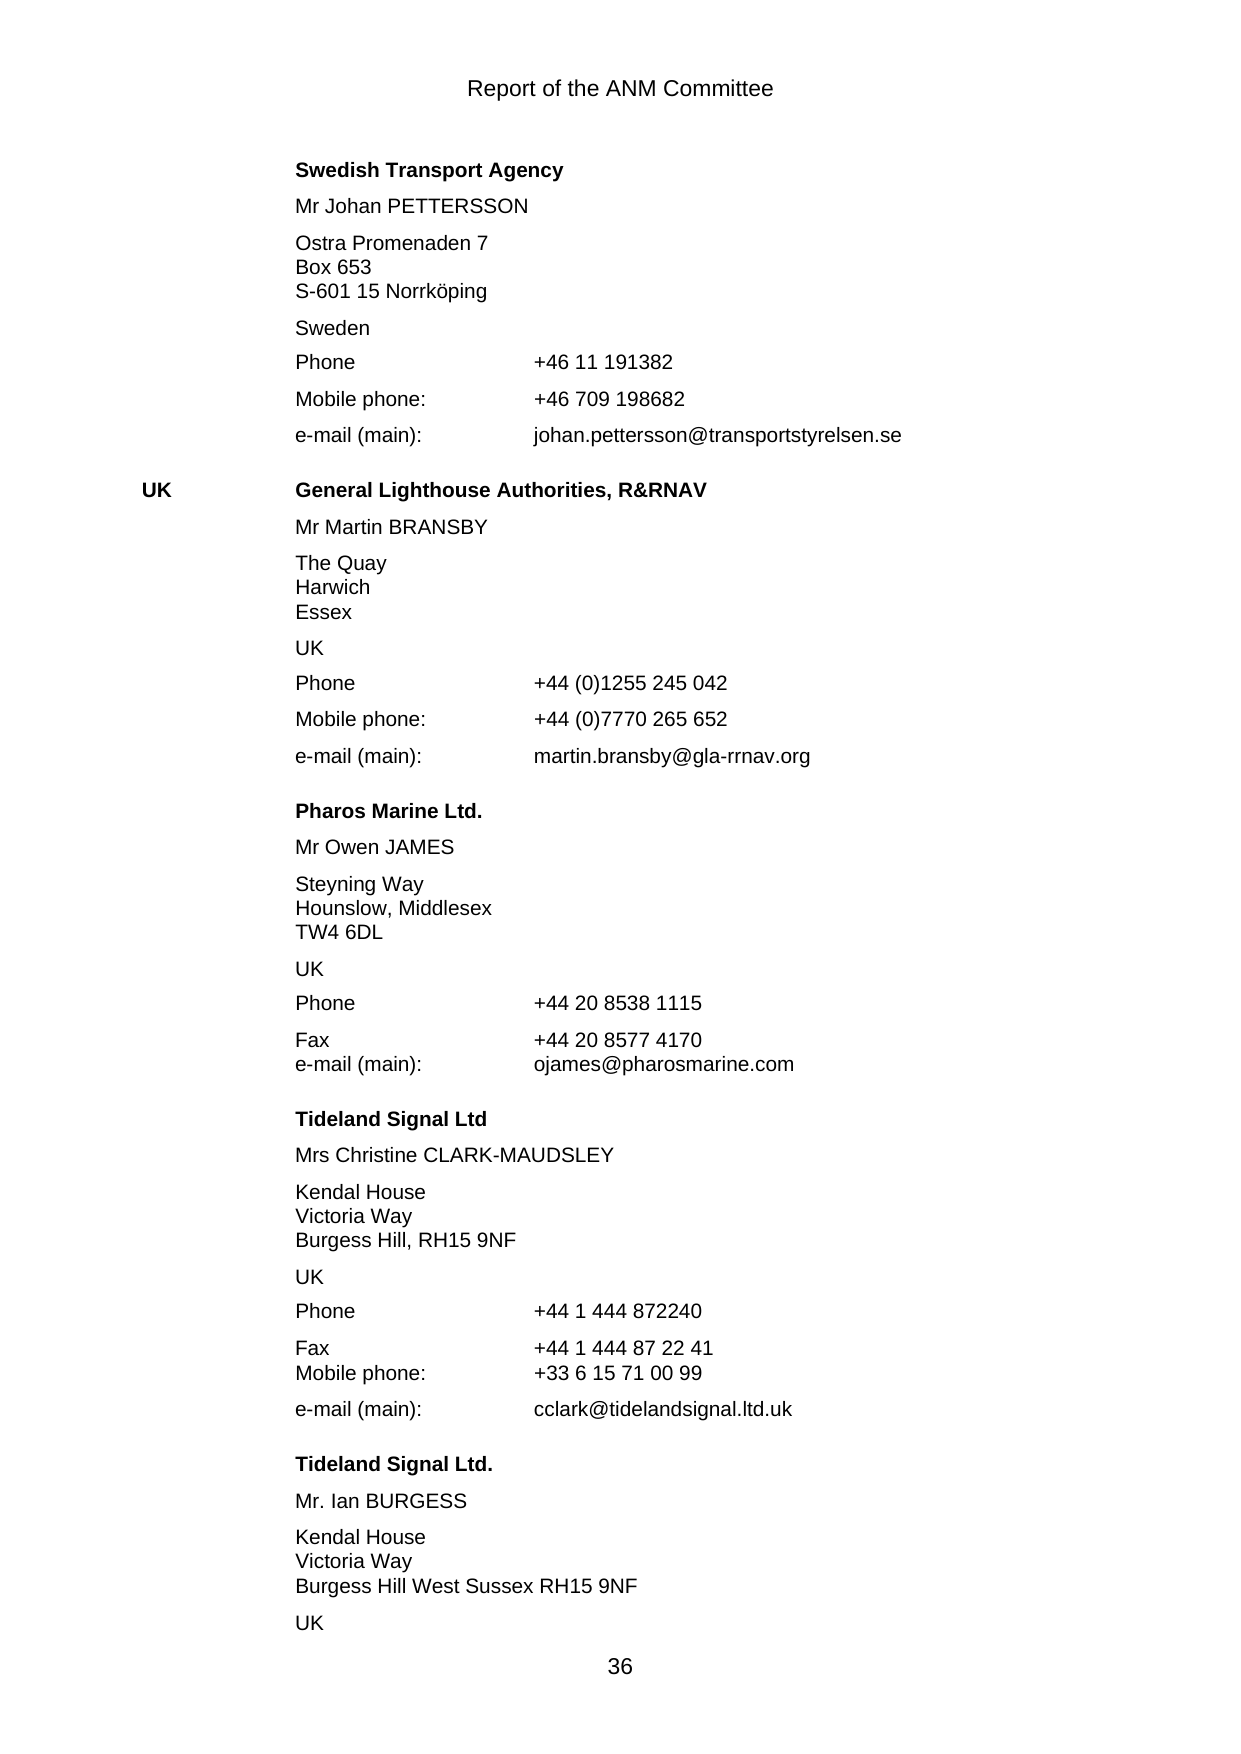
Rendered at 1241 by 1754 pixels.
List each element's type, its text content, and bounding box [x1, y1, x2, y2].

text Tideland Signal Ltd [118, 1107, 1122, 1131]
text Kendal House [118, 1179, 1122, 1203]
text Phone +46 11 191382 [118, 350, 1122, 374]
text Mrs Christine CLARK-MAUDSLEY [118, 1143, 1122, 1167]
text Steyning Way [118, 872, 1122, 896]
text Burgess Hill, RH15 9NF [118, 1228, 1122, 1252]
text Fax +44 20 8577 4170 [118, 1027, 1122, 1051]
text S-601 15 Norrköping [118, 279, 1122, 303]
text Sweden [118, 316, 1122, 339]
text Box 653 [118, 254, 1122, 278]
text Fax +44 1 444 87 22 41 [118, 1336, 1122, 1359]
text UK [118, 957, 1122, 981]
text Phone +44 (0)1255 245 042 [118, 671, 1122, 694]
text Mobile phone: +46 709 198682 [118, 386, 1122, 410]
text Mr Martin BRANSBY [118, 514, 1122, 538]
text Mobile phone: +44 (0)7770 265 652 [118, 707, 1122, 731]
text Hounslow, Middlesex [118, 896, 1122, 919]
text UK [118, 1265, 1122, 1289]
text Tideland Signal Ltd. [118, 1452, 1122, 1476]
text Victoria Way [118, 1549, 1122, 1573]
text Kendal House [118, 1525, 1122, 1549]
text Harwich [118, 575, 1122, 599]
text Swedish Transport Agency [118, 158, 1122, 182]
text UK General Lighthouse Authorities, R&RNAV [118, 478, 1122, 502]
text The Quay [118, 551, 1122, 575]
text Mr Johan PETTERSSON [118, 194, 1122, 218]
text Burgess Hill West Sussex RH15 9NF [118, 1574, 1122, 1598]
text Pharos Marine Ltd. [118, 799, 1122, 823]
text e-mail (main): ojames@pharosmarine.com [118, 1051, 1122, 1075]
text UK [118, 1610, 1122, 1634]
text Phone +44 20 8538 1115 [118, 991, 1122, 1015]
text Ostra Promenaden 7 [118, 231, 1122, 254]
text Victoria Way [118, 1203, 1122, 1227]
text Mr. Ian BURGESS [118, 1489, 1122, 1513]
text e-mail (main): cclark@tidelandsignal.ltd.uk [118, 1397, 1122, 1421]
text UK [118, 636, 1122, 660]
text Mr Owen JAMES [118, 835, 1122, 859]
text e-mail (main): johan.pettersson@transportstyrelsen.se [118, 423, 1122, 447]
text Mobile phone: +33 6 15 71 00 99 [118, 1361, 1122, 1384]
text Essex [118, 600, 1122, 624]
text e-mail (main): martin.bransby@gla-rrnav.org [118, 743, 1122, 767]
text TW4 6DL [118, 920, 1122, 944]
text Phone +44 1 444 872240 [118, 1299, 1122, 1323]
